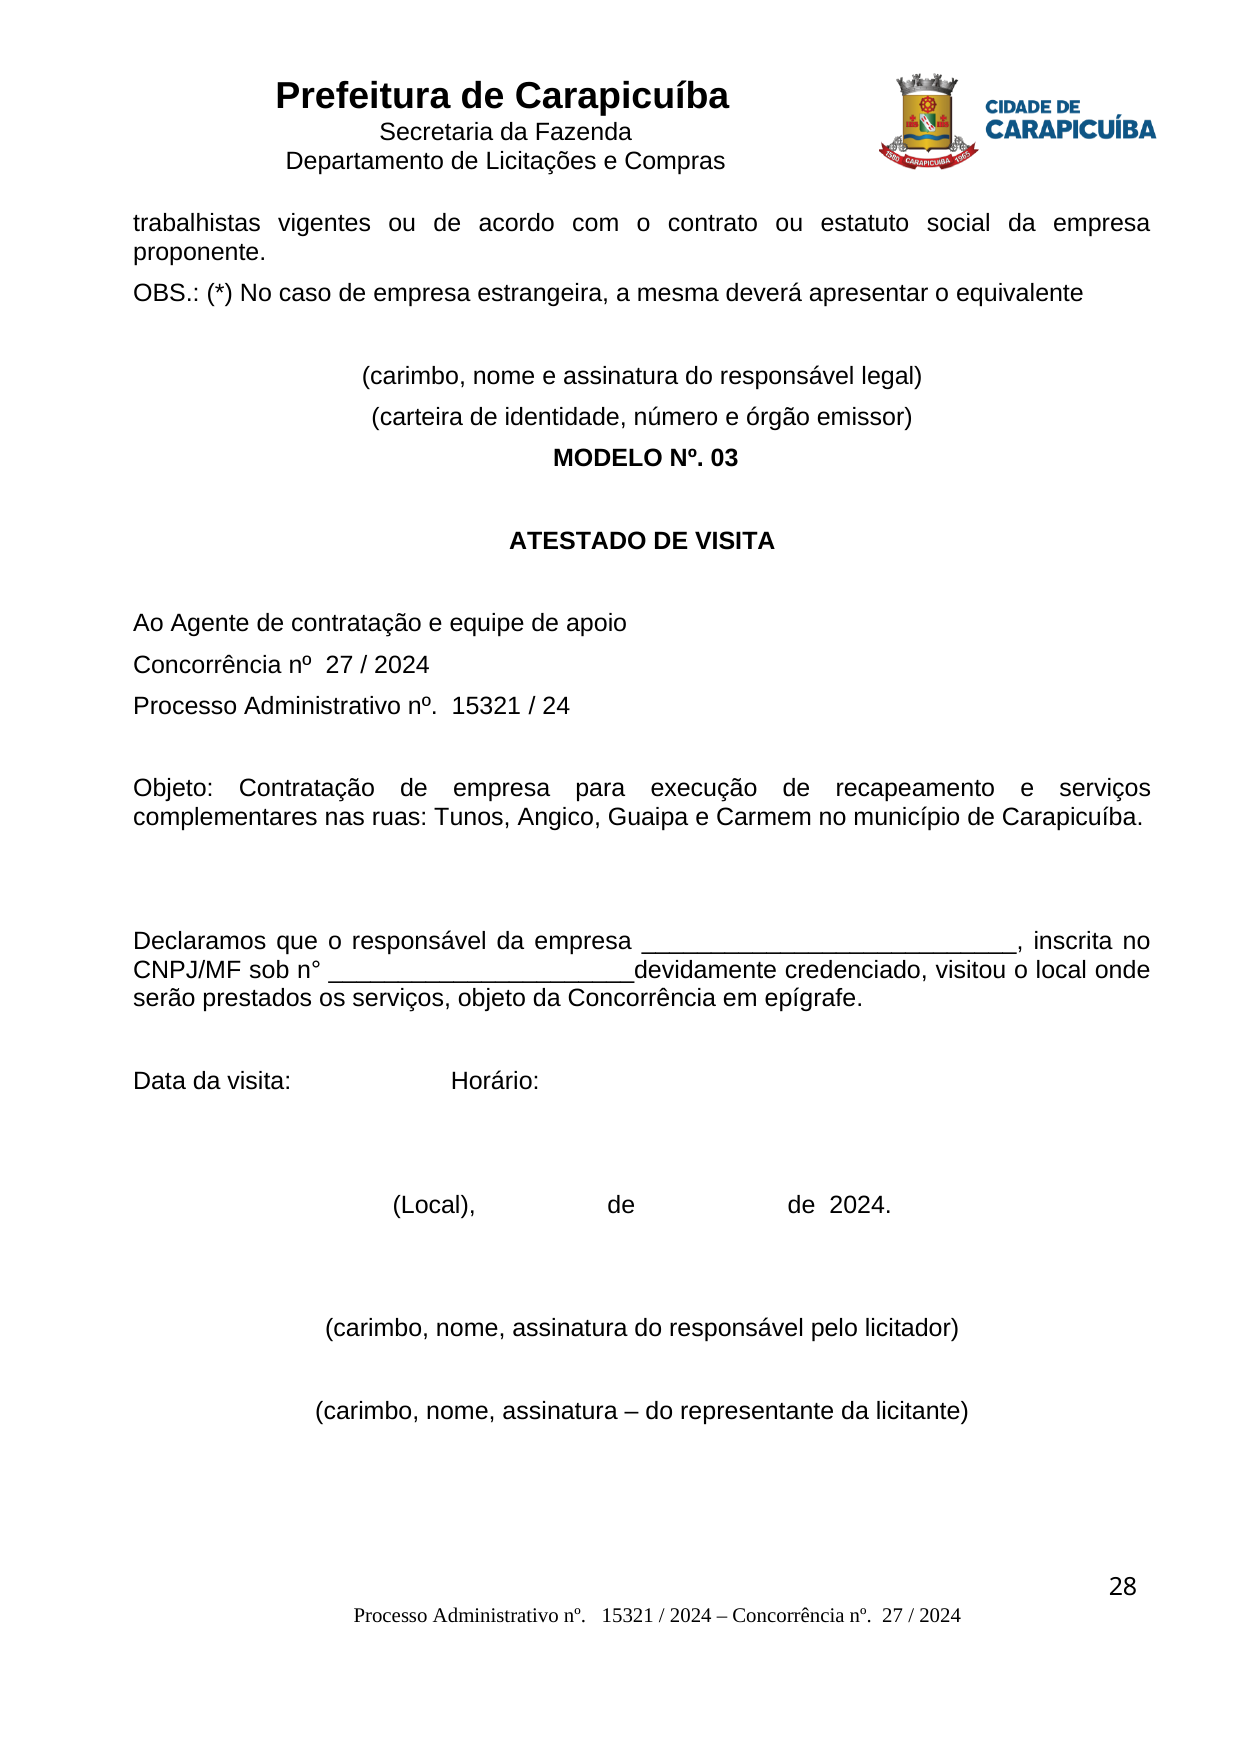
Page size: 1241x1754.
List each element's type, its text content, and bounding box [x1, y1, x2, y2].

text Concorrência nº 27 / 2024 [133, 650, 1152, 678]
text Data da visita: Horário: [133, 1066, 1152, 1095]
text (carimbo, nome, assinatura do responsável pelo licitador) [133, 1313, 1152, 1342]
text Processo Administrativo nº. 15321 / 24 [133, 691, 1152, 720]
text (carimbo, nome e assinatura do responsável legal) [133, 361, 1152, 390]
text OBS.: (*) No caso de empresa estrangeira, a mesma deverá apresentar o equivalente [133, 278, 1152, 307]
text Objeto: Contratação de empresa para execução de recapeamento e serviços complementares nas ruas: Tunos, Angico, Guaipa e Carmem no município de Carapicuíba. [133, 773, 1152, 831]
text ATESTADO DE VISITA [133, 526, 1152, 555]
text (Local), de de 2024. [133, 1190, 1152, 1218]
text (carimbo, nome, assinatura – do representante da licitante) [133, 1396, 1152, 1425]
text Ao Agente de contratação e equipe de apoio [133, 608, 1152, 637]
text (carteira de identidade, número e órgão emissor) [133, 402, 1152, 431]
text Declaramos que o responsável da empresa ___________________________, inscrita no CNPJ/MF sob n° ______________________devidamente credenciado, visitou o local onde serão prestados os serviços, objeto da Concorrência em epígrafe. [133, 926, 1152, 1012]
picture [877, 65, 1159, 172]
text MODELO Nº. 03 [133, 443, 1152, 472]
